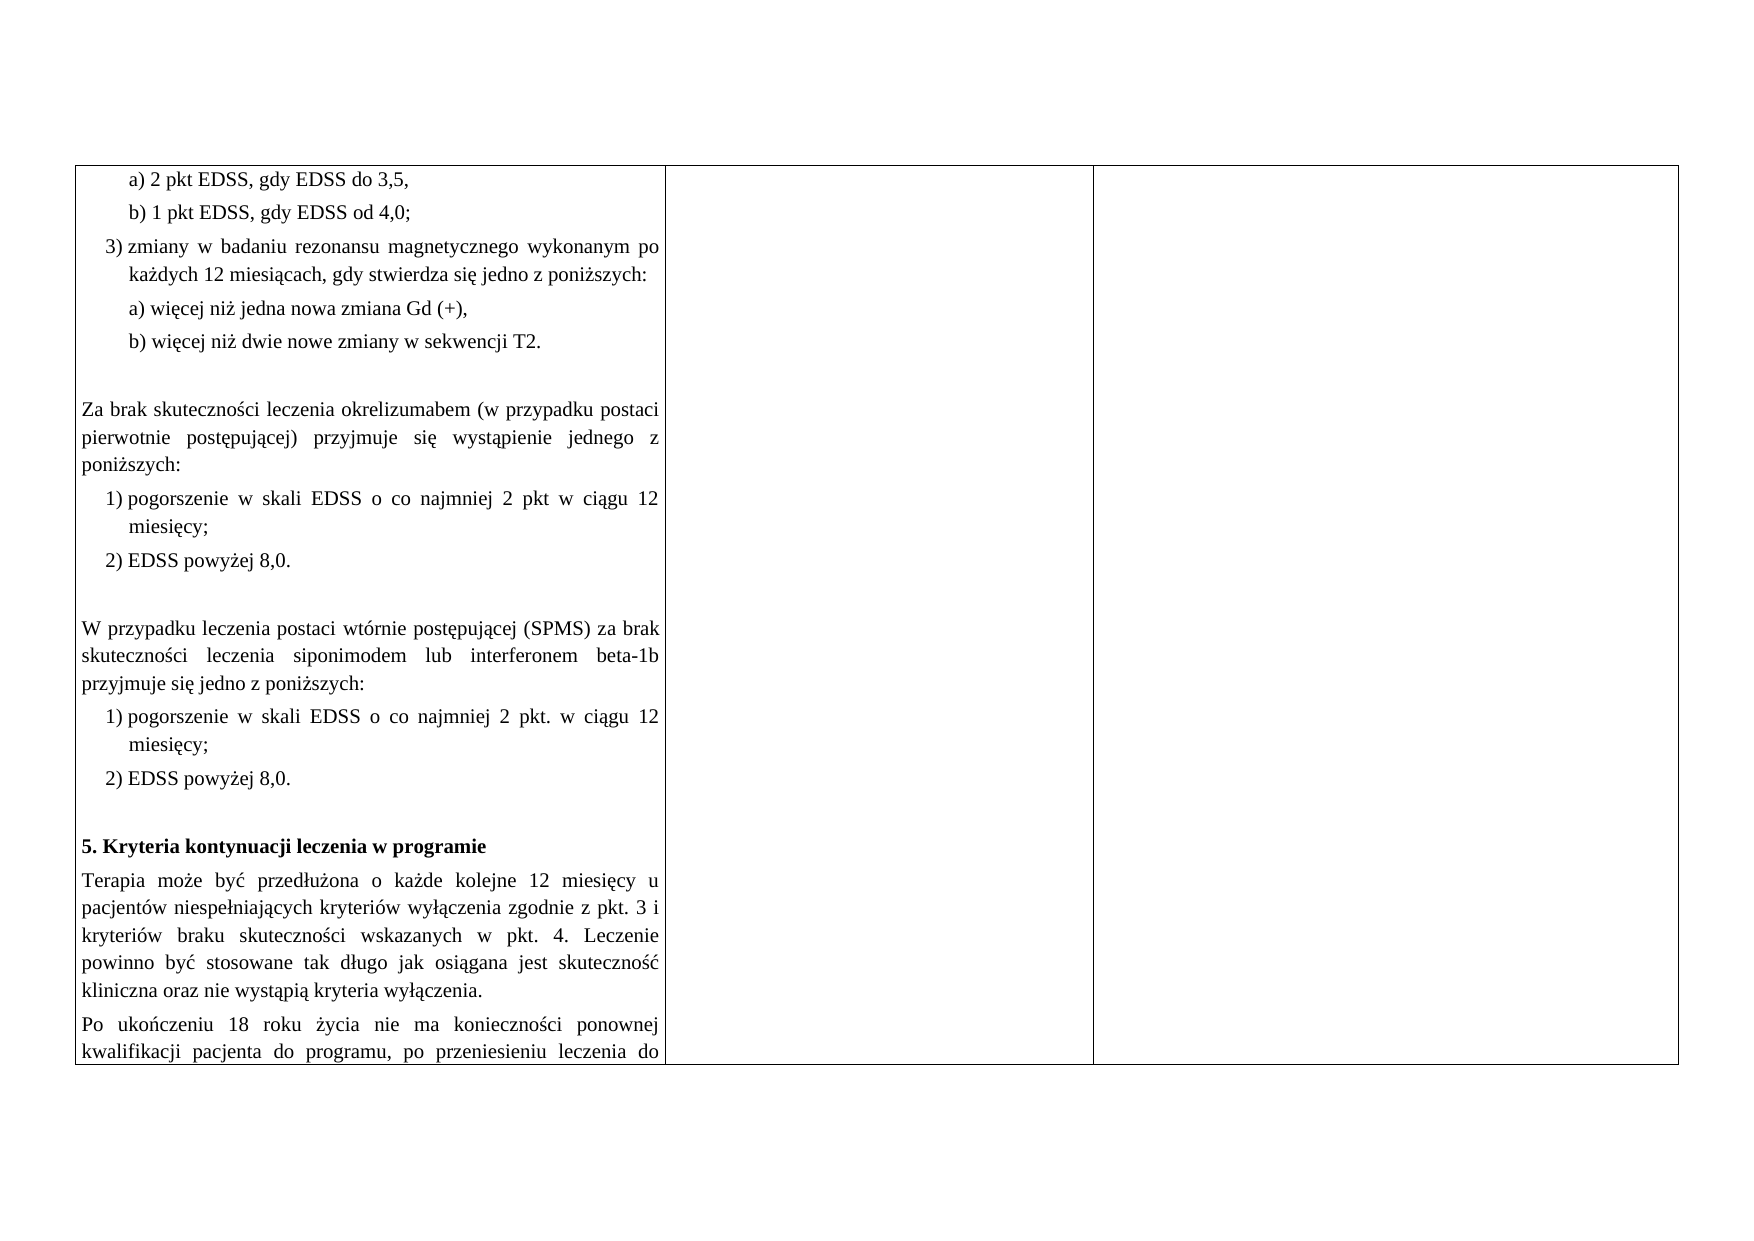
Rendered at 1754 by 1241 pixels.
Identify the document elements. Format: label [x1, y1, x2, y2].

table_cell [76, 166, 665, 1063]
table_cell [1094, 166, 1678, 1063]
table_cell [666, 166, 1093, 1063]
